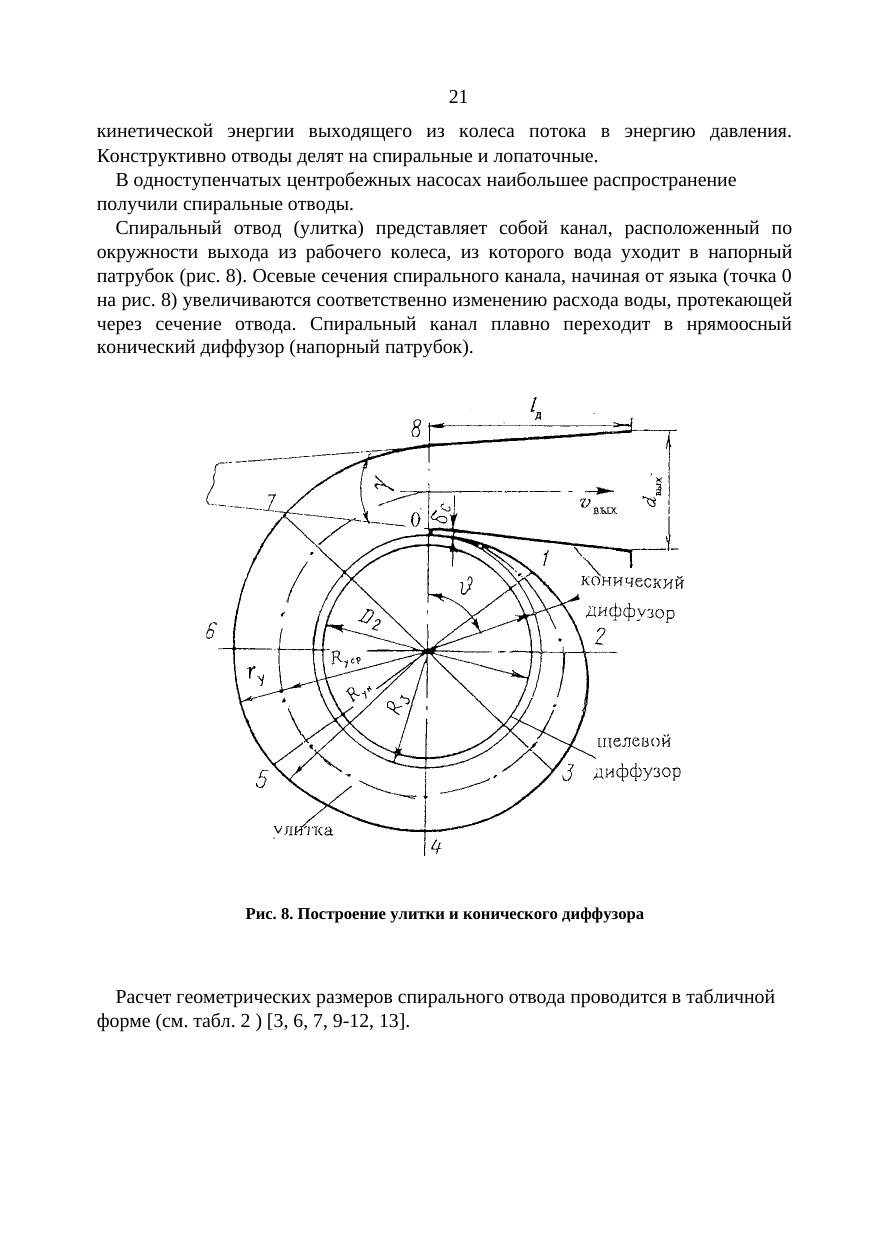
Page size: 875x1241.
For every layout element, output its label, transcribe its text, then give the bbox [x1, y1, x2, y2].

picture [206, 397, 684, 856]
text Рис. 8. Построение улитки и конического диффузора [97, 856, 793, 922]
text Расчет геометрических размеров спирального отвода проводится в табличной форме (см. табл. 2 ) [3, 6, 7, 9-12, 13]. [97, 983, 793, 1032]
text В одноступенчатых центробежных насосах наибольшее распространение получили спиральные отводы. [97, 167, 793, 215]
text Спиральный отвод (улитка) представляет собой канал, расположенный по окружности выхода из рабочего колеса, из которого вода уходит в напорный патрубок (рис. 8). Осевые сечения спирального канала, начиная от языка (точка 0 на рис. 8) увеличиваются соответственно изменению расхода воды, протекающей через сечение отвода. Спиральный канал плавно переходит в нрямоосный конический диффузор (напорный патрубок). [97, 215, 793, 359]
